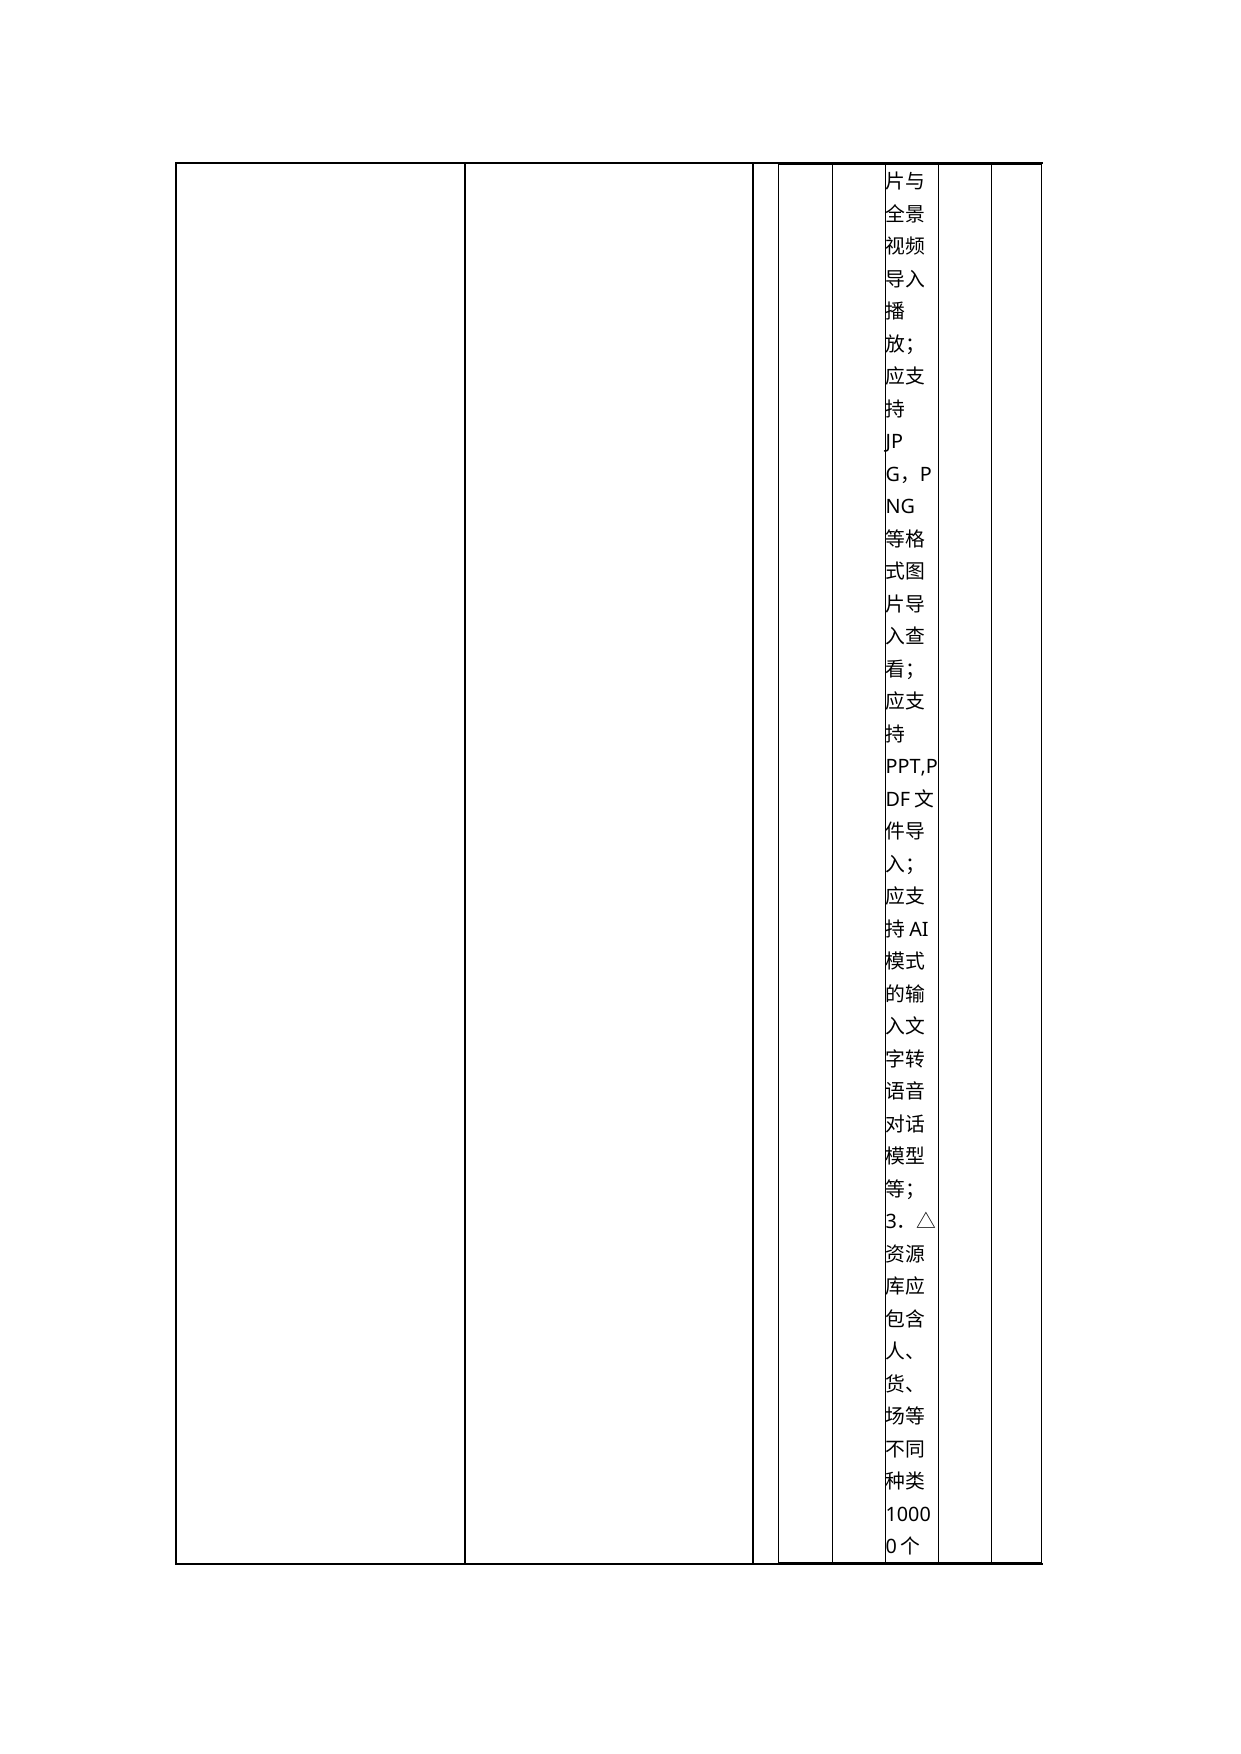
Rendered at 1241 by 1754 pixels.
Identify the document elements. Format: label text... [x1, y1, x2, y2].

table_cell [833, 165, 885, 1562]
table_cell [177, 164, 464, 1563]
table_cell 1 [466, 164, 752, 1563]
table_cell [779, 165, 832, 1562]
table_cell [992, 165, 1041, 1562]
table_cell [939, 165, 991, 1562]
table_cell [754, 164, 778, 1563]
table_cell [886, 165, 938, 1562]
